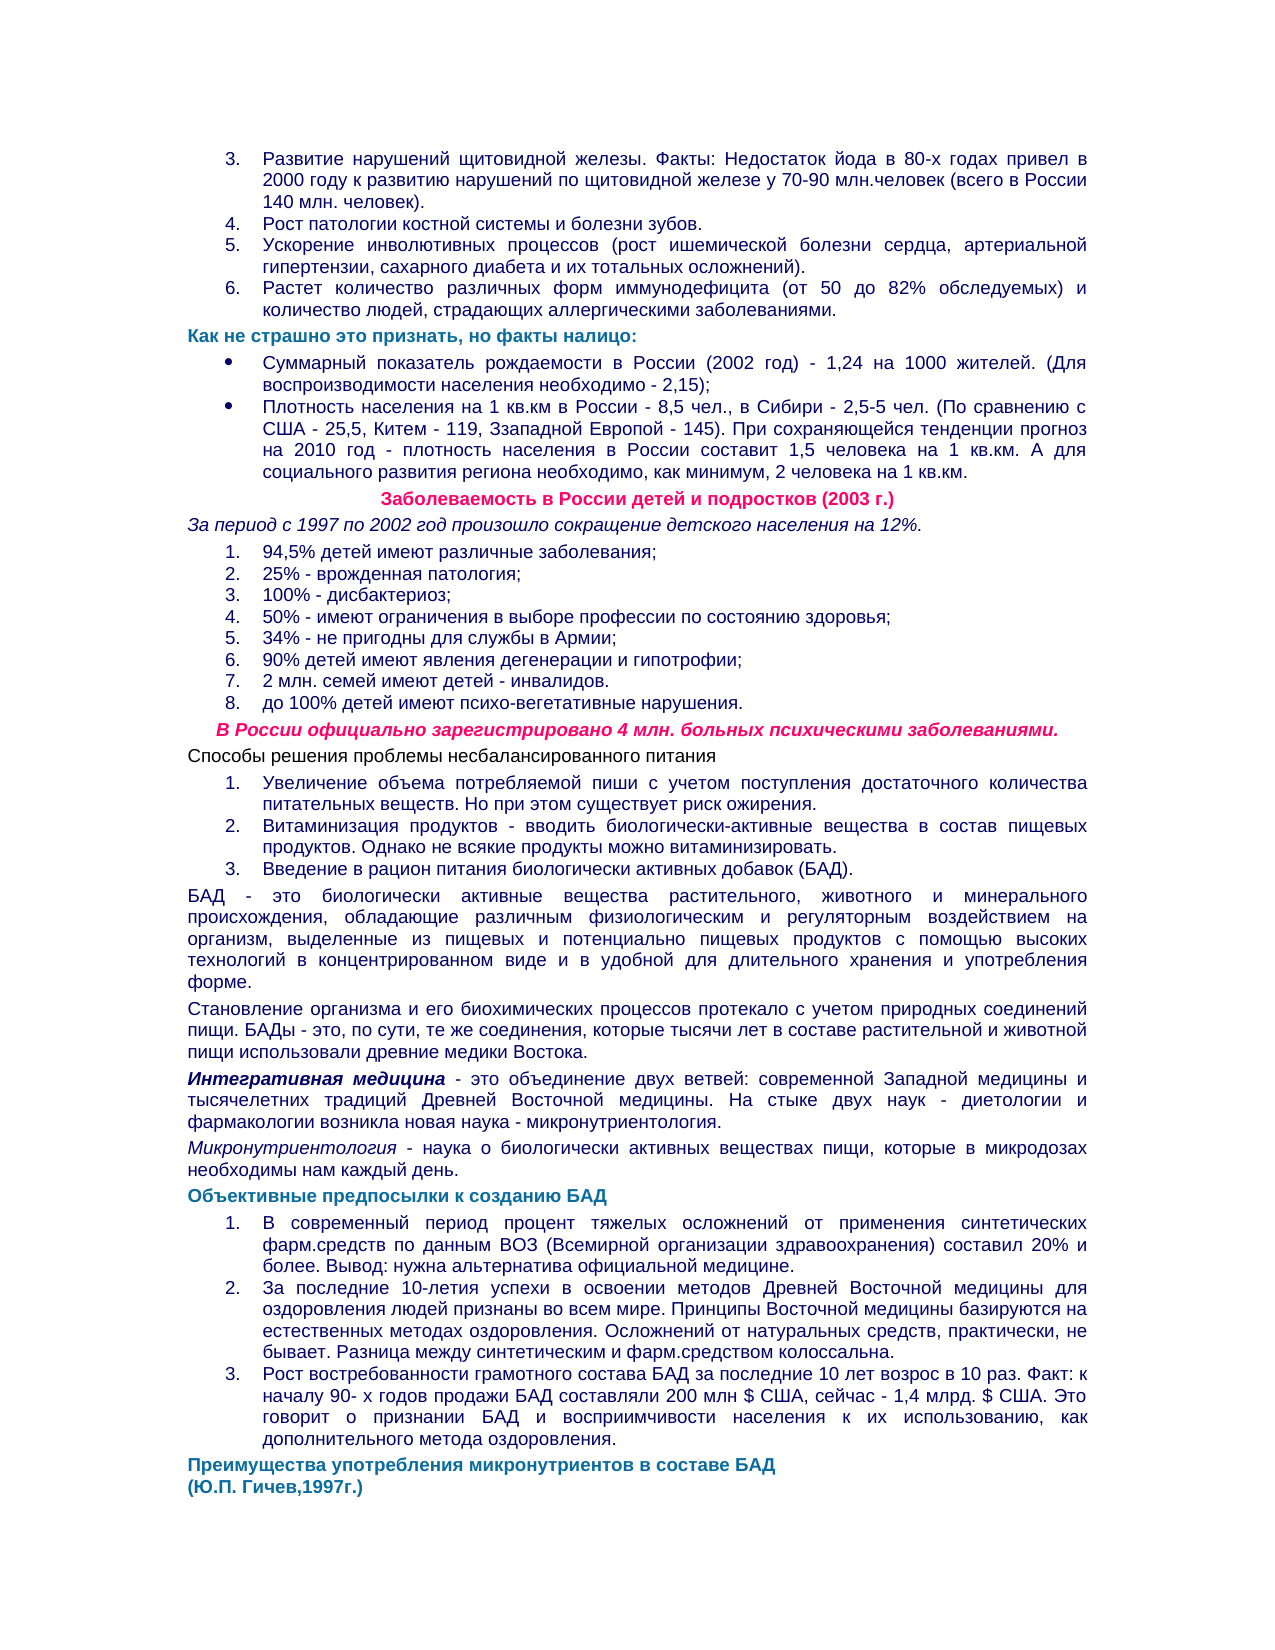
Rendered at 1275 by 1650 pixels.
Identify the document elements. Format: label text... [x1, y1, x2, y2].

list Ускорение инволютивных процессов (рост ишемической болезни сердца, артериальной гипертензии, сахарного диабета и их тотальных осложнений). [225, 234, 1088, 277]
list В современный период процент тяжелых осложнений от применения синтетических фарм.средств по данным ВОЗ (Всемирной организации здравоохранения) составил 20% и более. Вывод: нужна альтернатива официальной медицине. [225, 1212, 1088, 1277]
list За последние 10-летия успехи в освоении методов Древней Восточной медицины для оздоровления людей признаны во всем мире. Принципы Восточной медицины базируются на естественных методах оздоровления. Осложнений от натуральных средств, практически, не бывает. Разница между синтетическим и фарм.средством колоссальна. [225, 1277, 1088, 1363]
list Развитие нарушений щитовидной железы. Факты: Недостаток йода в 80-х годах привел в 2000 году к развитию нарушений по щитовидной железе у 70-90 млн.человек (всего в России 140 млн. человек). [225, 148, 1088, 212]
list Витаминизация продуктов - вводить биологически-активные вещества в состав пищевых продуктов. Однако не всякие продукты можно витаминизировать. [225, 815, 1088, 858]
list до 100% детей имеют психо-вегетативные нарушения. [225, 692, 1088, 713]
text Заболеваемость в России детей и подростков (.) [187, 487, 1088, 509]
text БАД - это биологически активные вещества растительного, животного и минерального происхождения, обладающие различным физиологическим и регуляторным воздействием на организм, выделенные из пищевых и потенциально пищевых продуктов с помощью высоких технологий в концентрированном виде и в удобной для длительного хранения и употребления форме. [187, 884, 1088, 992]
text Микронутриентология - наука о биологически активных веществах пищи, которые в микродозах необходимы нам каждый день. [187, 1137, 1088, 1180]
text Как не страшно это признать, но факты налицо: [187, 325, 1088, 347]
list Введение в рацион питания биологически активных добавок (БАД). [225, 858, 1088, 879]
text Способы решения проблемы несбалансированного питания [187, 745, 1088, 767]
text Интегративная медицина - это объединение двух ветвей: современной Западной медицины и тысячелетних традиций Древней Восточной медицины. На стыке двух наук - диетологии и фармакологии возникла новая наука - микронутриентология. [187, 1067, 1088, 1132]
list 90% детей имеют явления дегенерации и гипотрофии; [225, 648, 1088, 670]
list Рост патологии костной системы и болезни зубов. [225, 212, 1088, 234]
list 34% - не пригодны для службы в Армии; [225, 627, 1088, 648]
list Плотность населения на 1 кв.км в России - 8,5 чел., в Сибири - 2,5-5 чел. (По сравнению с США - 25,5, Китем - 119, Ззападной Европой - 145). При сохраняющейся тенденции прогноз на 2010 год - плотность населения в России составит 1,5 человека на 1 кв.км. А для социального развития региона необходимо, как минимум, 2 человека на 1 кв.км. [225, 396, 1088, 482]
list 25% - врожденная патология; [225, 562, 1088, 584]
list Растет количество различных форм иммунодефицита (от 50 до 82% обследуемых) и количество людей, страдающих аллергическими заболеваниями. [225, 277, 1088, 320]
list Суммарный показатель рождаемости в России (2002 год) - 1,24 на 1000 жителей. (Для воспроизводимости населения необходимо - 2,15); [225, 352, 1088, 396]
list 94,5% детей имеют различные заболевания; [225, 541, 1088, 562]
text Становление организма и его биохимических процессов протекало с учетом природных соединений пищи. БАДы - это, по сути, те же соединения, которые тысячи лет в составе растительной и животной пищи использовали древние медики Востока. [187, 997, 1088, 1062]
list Рост востребованности грамотного состава БАД за последние 10 лет возрос в 10 раз. Факт: к началу 90- х годов продажи БАД составляли 200 млн $ США, сейчас - 1,4 млрд. $ США. Это говорит о признании БАД и восприимчивости населения к их использованию, как дополнительного метода оздоровления. [225, 1363, 1088, 1449]
text Преимущества употребления микронутриентов в составе БАД (Ю.П. Гичев,1997г.) [187, 1454, 1088, 1497]
text Объективные предпосылки к созданию БАД [187, 1185, 1088, 1207]
list 50% - имеют ограничения в выборе профессии по состоянию здоровья; [225, 605, 1088, 627]
text За период с 1997 по 2002 год произошло сокращение детского населения на 12%. [187, 514, 1088, 536]
list 2 млн. семей имеют детей - инвалидов. [225, 670, 1088, 692]
text В России официально зарегистрировано 4 млн. больных психическими заболеваниями. [187, 718, 1088, 740]
list 100% - дисбактериоз; [225, 584, 1088, 605]
list Увеличение объема потребляемой пиши с учетом поступления достаточного количества питательных веществ. Но при этом существует риск ожирения. [225, 772, 1088, 815]
